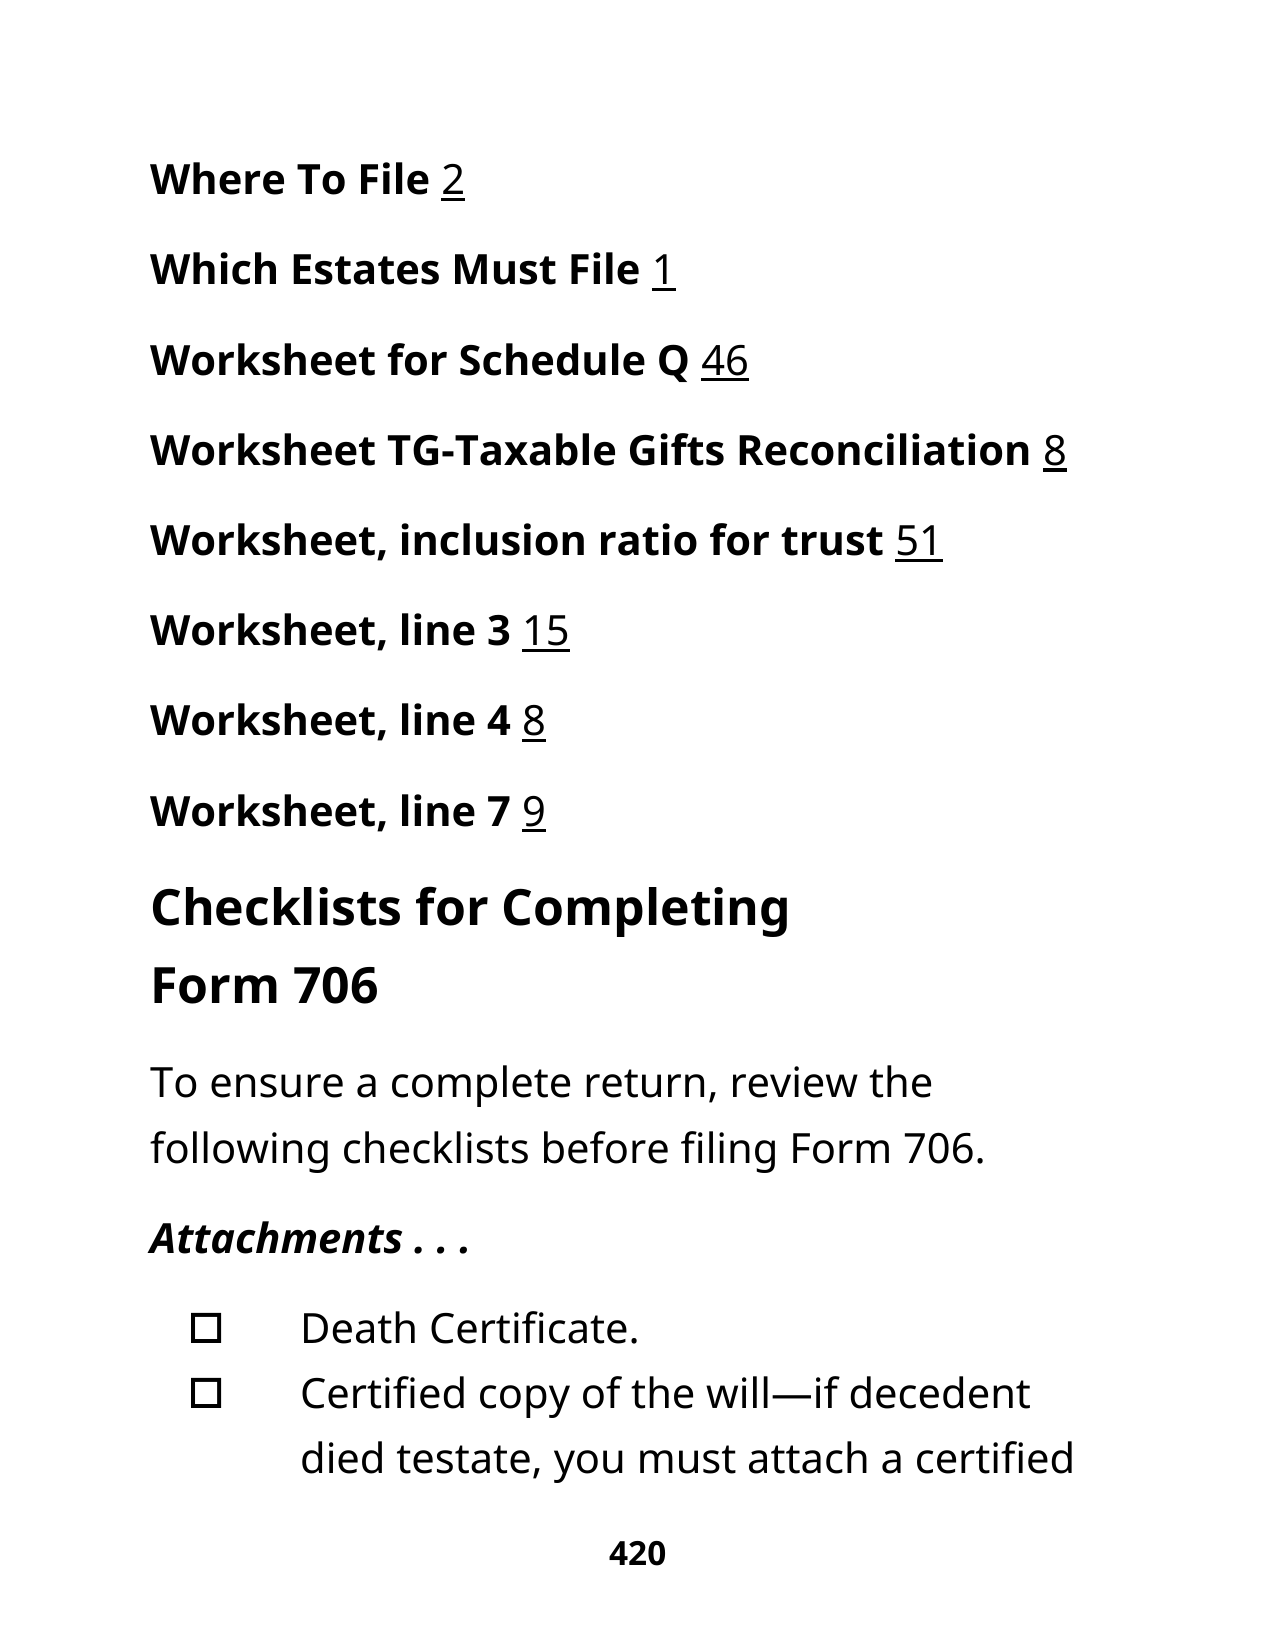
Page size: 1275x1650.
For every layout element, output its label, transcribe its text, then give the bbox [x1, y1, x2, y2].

text Where To File 2 [150, 150, 1125, 207]
text Worksheet, line 7 9 [150, 781, 1125, 838]
list Death Certificate. [187, 1299, 1125, 1356]
text Attachments . . . [150, 1209, 1125, 1266]
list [187, 1364, 1125, 1486]
text Worksheet, inclusion ratio for trust 51 [150, 511, 1125, 568]
text Worksheet, line 4 8 [150, 691, 1125, 748]
text Which Estates Must File 1 [150, 240, 1125, 297]
text Worksheet for Schedule Q 46 [150, 330, 1125, 387]
text Worksheet TG-Taxable Gifts Reconciliation 8 [150, 421, 1125, 477]
text To ensure a complete return, review the following checklists before filing Form 706. [150, 1053, 1125, 1175]
subtitle Checklists for Completing Form 706 [150, 872, 1125, 1018]
text Worksheet, line 3 15 [150, 601, 1125, 658]
